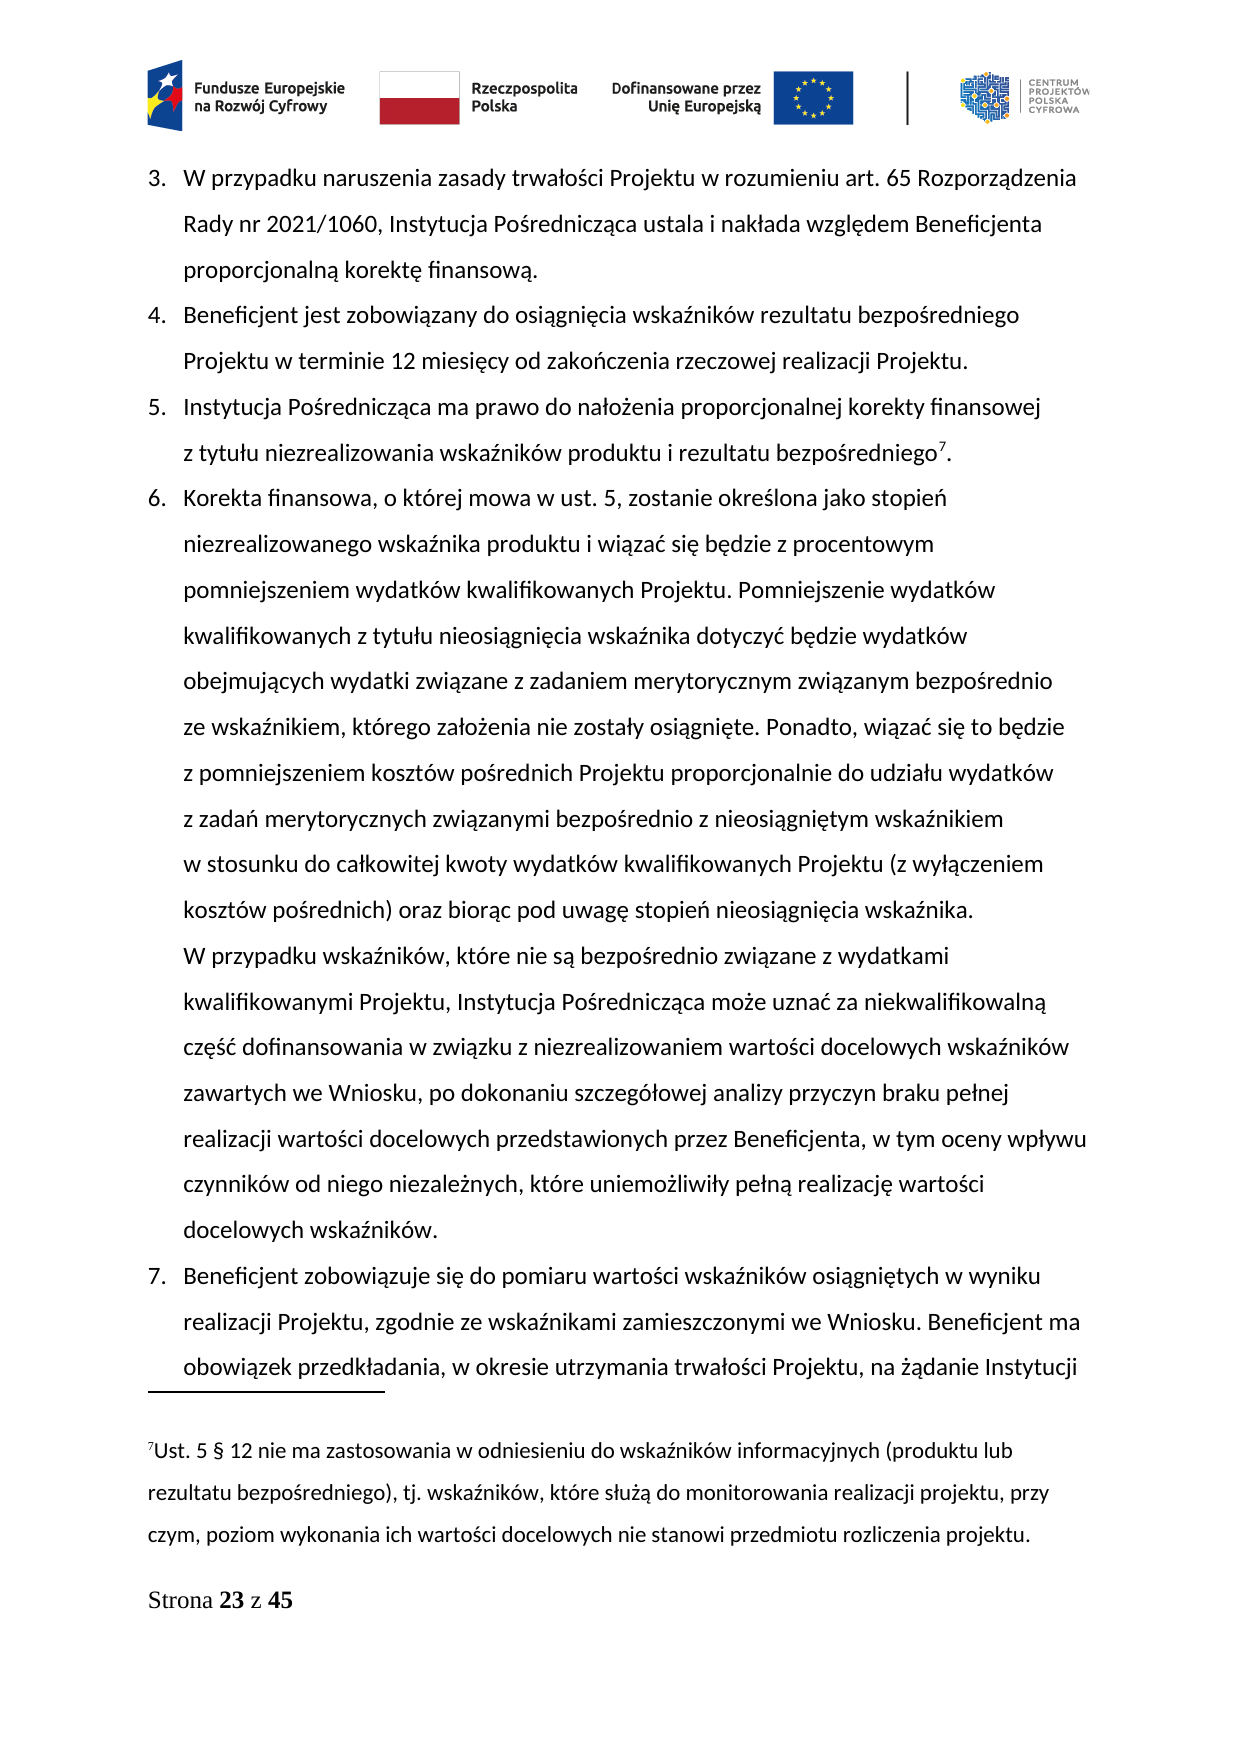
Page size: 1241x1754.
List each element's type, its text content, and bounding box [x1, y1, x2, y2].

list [148, 1260, 1093, 1382]
picture [147, 60, 1090, 131]
list Instytucja Pośrednicząca ma prawo do nałożenia proporcjonalnej korekty finansowej z tytułu niezrealizowania wskaźników produktu i rezultatu bezpośredniego. [148, 391, 1093, 467]
list Beneficjent jest zobowiązany do osiągnięcia wskaźników rezultatu bezpośredniego Projektu w terminie 12 miesięcy od zakończenia rzeczowej realizacji Projektu. [148, 300, 1093, 376]
list W przypadku naruszenia zasady trwałości Projektu w rozumieniu art. 65 Rozporządzenia Rady nr 2021/1060, Instytucja Pośrednicząca ustala i nakłada względem Beneficjenta proporcjonalną korektę finansową. [148, 162, 1093, 284]
list Korekta finansowa, o której mowa w ust. 5, zostanie określona jako stopień niezrealizowanego wskaźnika produktu i wiązać się będzie z procentowym pomniejszeniem wydatków kwalifikowanych Projektu. Pomniejszenie wydatków kwalifikowanych z tytułu nieosiągnięcia wskaźnika dotyczyć będzie wydatków obejmujących wydatki związane z zadaniem merytorycznym związanym bezpośrednio ze wskaźnikiem, którego założenia nie zostały osiągnięte. Ponadto, wiązać się to będzie z pomniejszeniem kosztów pośrednich Projektu proporcjonalnie do udziału wydatków z zadań merytorycznych związanymi bezpośrednio z nieosiągniętym wskaźnikiem w stosunku do całkowitej kwoty wydatków kwalifikowanych Projektu (z wyłączeniem kosztów pośrednich) oraz biorąc pod uwagę stopień nieosiągnięcia wskaźnika. W przypadku wskaźników, które nie są bezpośrednio związane z wydatkami kwalifikowanymi Projektu, Instytucja Pośrednicząca może uznać za niekwalifikowalną część dofinansowania w związku z niezrealizowaniem wartości docelowych wskaźników zawartych we Wniosku, po dokonaniu szczegółowej analizy przyczyn braku pełnej realizacji wartości docelowych przedstawionych przez Beneficjenta, w tym oceny wpływu czynników od niego niezależnych, które uniemożliwiły pełną realizację wartości docelowych wskaźników. [148, 483, 1093, 1245]
